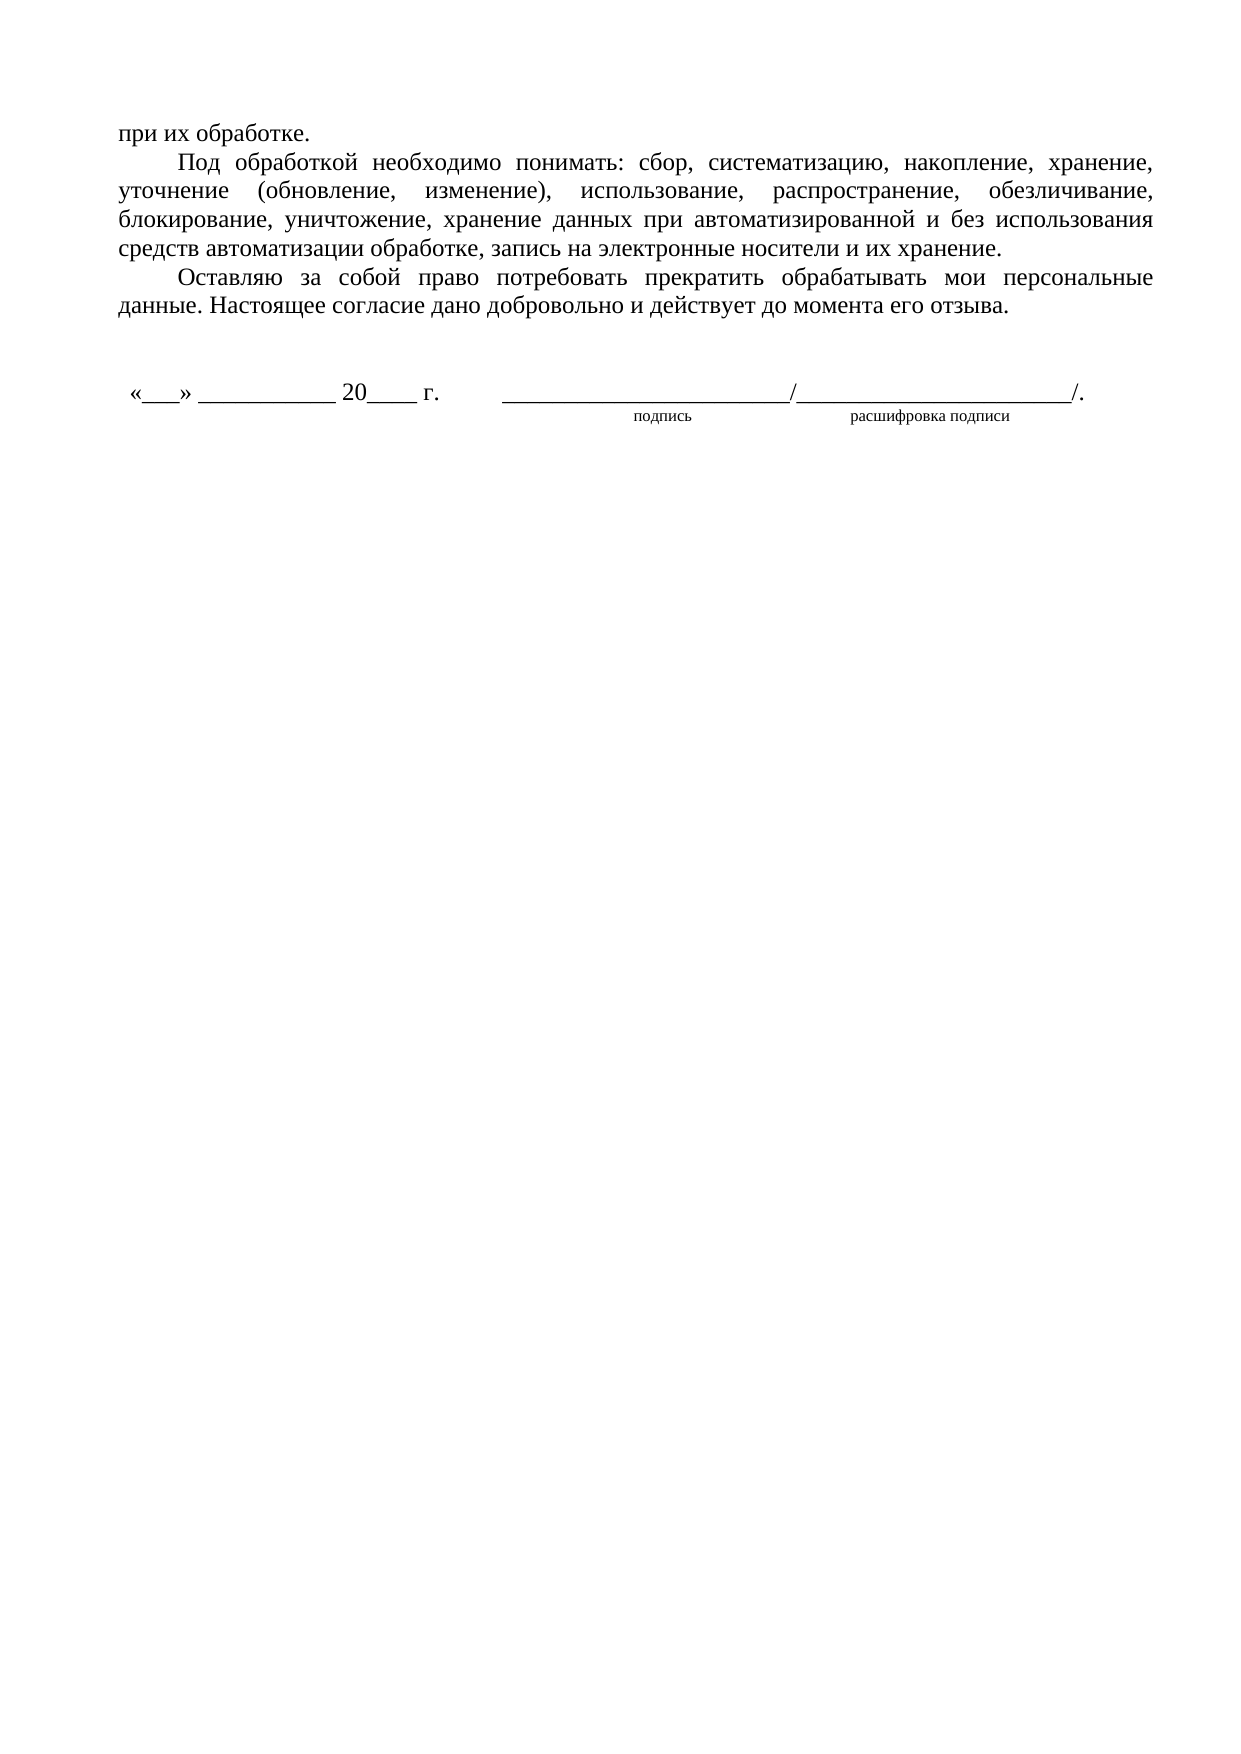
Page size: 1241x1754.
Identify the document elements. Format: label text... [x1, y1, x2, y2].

text Под обработкой необходимо понимать: сбор, систематизацию, накопление, хранение, уточнение (обновление, изменение), использование, распространение, обезличивание, блокирование, уничтожение, хранение данных при автоматизированной и без использования средств автоматизации обработке, запись на электронные носители и их хранение. [118, 147, 1154, 262]
table_header «___» ___________ 20____ г. [118, 377, 491, 406]
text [118, 118, 1152, 147]
text подпись расшифровка подписи [118, 406, 1154, 425]
text Оставляю за собой право потребовать прекратить обрабатывать мои персональные данные. Настоящее согласие дано добровольно и действует до момента его отзыва. [118, 262, 1154, 319]
table_header _______________________/______________________/. [491, 377, 1094, 406]
